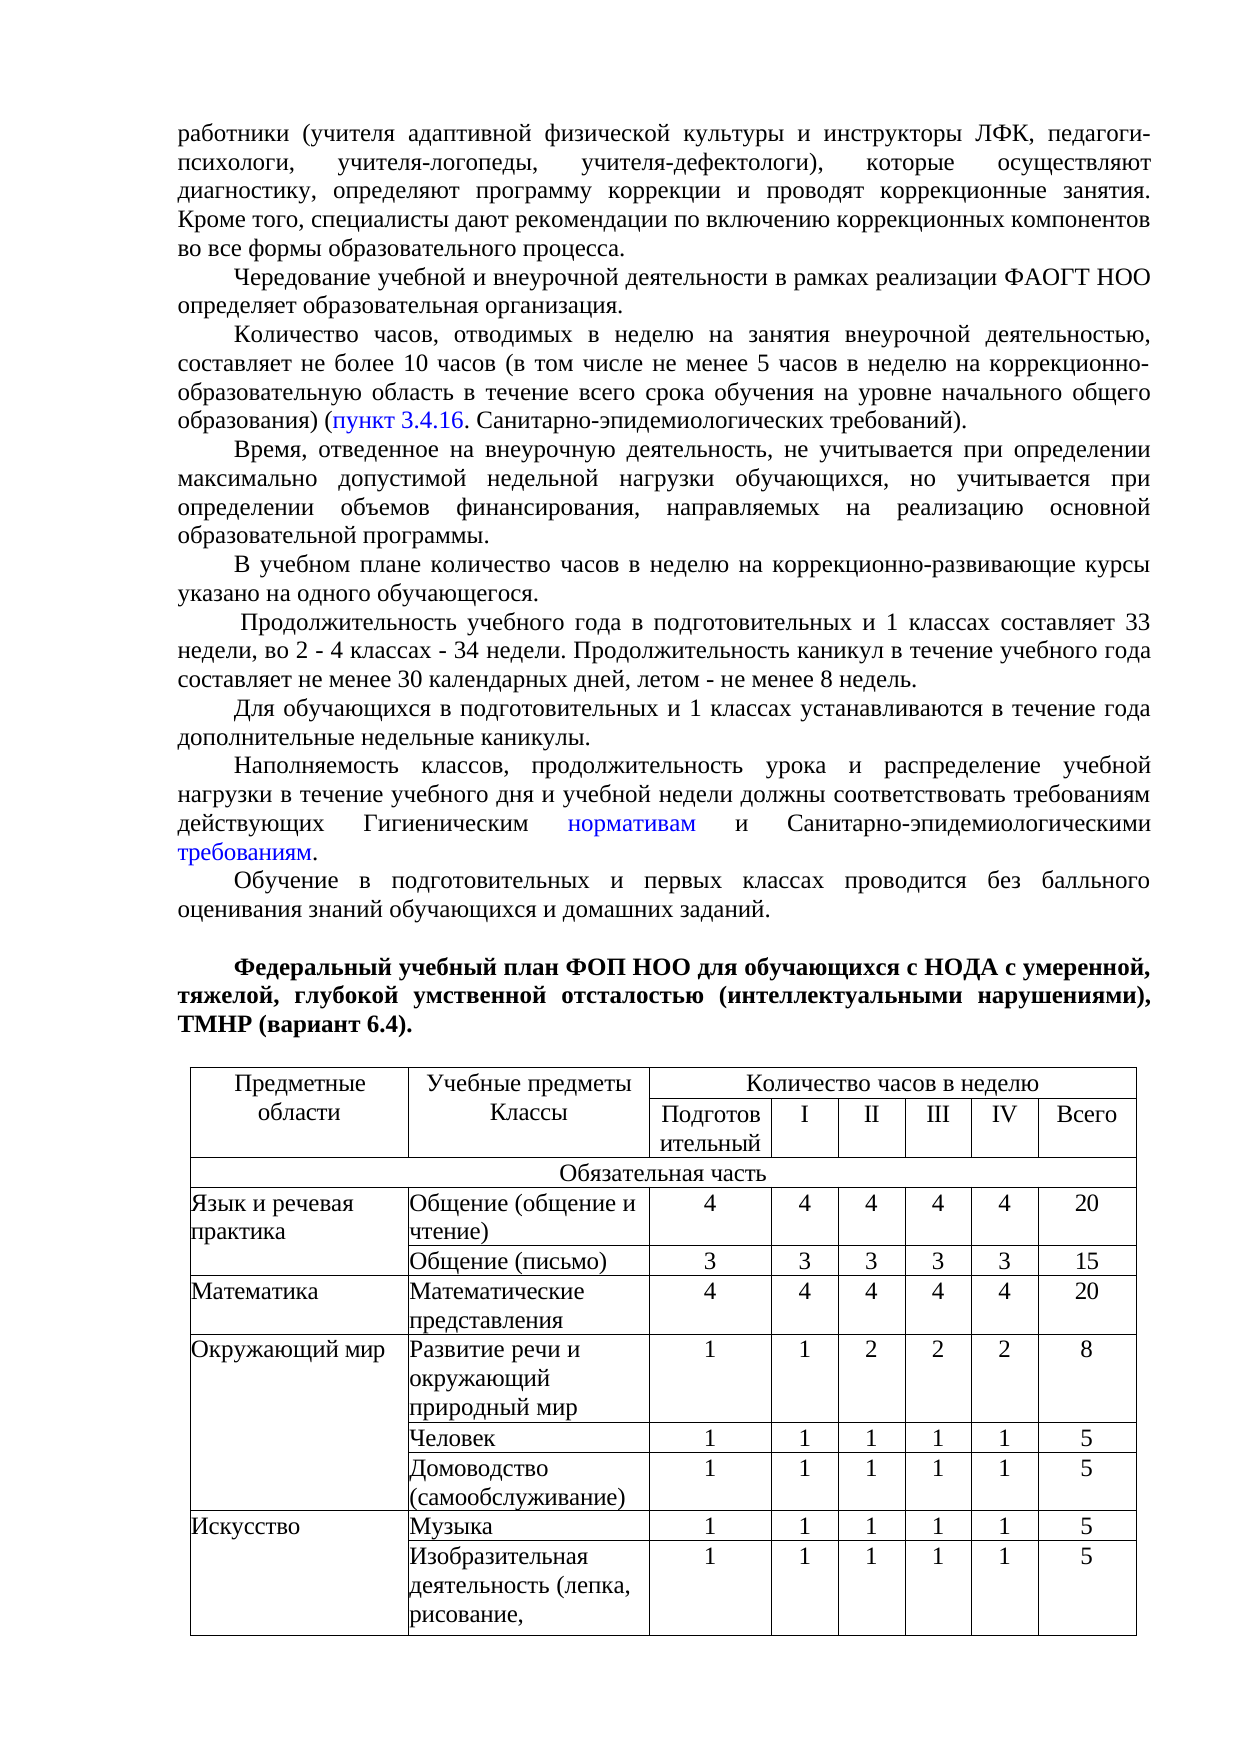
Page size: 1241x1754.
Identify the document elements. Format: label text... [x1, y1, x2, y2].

table_cell 1 [906, 1511, 971, 1540]
table_cell 4 [839, 1188, 905, 1245]
table_cell 20 [1039, 1276, 1136, 1333]
table_cell 15 [1039, 1246, 1136, 1275]
table_cell 1 [650, 1335, 771, 1422]
table_cell 1 [972, 1453, 1038, 1510]
table_cell 1 [839, 1541, 905, 1635]
table_cell IV [972, 1099, 1038, 1157]
table_header Предметные области [191, 1068, 408, 1157]
table_cell 1 [650, 1511, 771, 1540]
table_header Количество часов в неделю [650, 1068, 1136, 1098]
table_cell Обязательная часть [191, 1158, 1136, 1187]
text Чередование учебной и внеурочной деятельности в рамках реализации ФАОГТ НОО определяет образовательная организация. [177, 262, 1151, 319]
text Время, отведенное на внеурочную деятельность, не учитывается при определении максимально допустимой недельной нагрузки обучающихся, но учитывается при определении объемов финансирования, направляемых на реализацию основной образовательной программы. [177, 434, 1151, 549]
table_cell 4 [772, 1188, 838, 1245]
table_cell 1 [650, 1423, 771, 1452]
table_cell 4 [972, 1188, 1038, 1245]
table_cell 5 [1039, 1453, 1136, 1510]
table_cell II [839, 1099, 905, 1157]
table_cell Язык и речевая практика [191, 1188, 408, 1275]
table_cell Окружающий мир [191, 1335, 408, 1510]
table_cell 4 [906, 1188, 971, 1245]
table_cell Подготов ительный [650, 1099, 771, 1157]
table_cell 1 [772, 1541, 838, 1635]
table_cell Развитие речи и окружающий природный мир [409, 1335, 649, 1422]
table_cell 2 [906, 1335, 971, 1422]
table_cell Искусство [191, 1511, 408, 1635]
table_cell 1 [772, 1453, 838, 1510]
table_cell 1 [650, 1453, 771, 1510]
table_cell 1 [839, 1423, 905, 1452]
table_cell 1 [906, 1541, 971, 1635]
table_cell 20 [1039, 1188, 1136, 1245]
table_cell Человек [409, 1423, 649, 1452]
table_cell 2 [972, 1335, 1038, 1422]
table_cell 5 [1039, 1511, 1136, 1540]
table_cell 1 [772, 1423, 838, 1452]
table_cell 1 [772, 1335, 838, 1422]
table_cell 5 [1039, 1423, 1136, 1452]
table_cell 2 [839, 1335, 905, 1422]
text Продолжительность учебного года в подготовительных и 1 классах составляет 33 недели, во 2 - 4 классах - 34 недели. Продолжительность каникул в течение учебного года составляет не менее 30 календарных дней, летом - не менее 8 недель. [177, 607, 1151, 693]
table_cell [409, 1541, 649, 1635]
text Для обучающихся в подготовительных и 1 классах устанавливаются в течение года дополнительные недельные каникулы. [177, 693, 1151, 751]
table_cell 3 [839, 1246, 905, 1275]
table_cell Общение (письмо) [409, 1246, 649, 1275]
table_cell 3 [650, 1246, 771, 1275]
text Наполняемость классов, продолжительность урока и распределение учебной нагрузки в течение учебного дня и учебной недели должны соответствовать требованиям действующих Гигиеническим нормативам и Санитарно-эпидемиологическими требованиям. [177, 751, 1151, 866]
table_cell 4 [772, 1276, 838, 1333]
table_cell Общение (общение и чтение) [409, 1188, 649, 1245]
table_cell 3 [772, 1246, 838, 1275]
table_cell 4 [972, 1276, 1038, 1333]
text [177, 118, 1151, 262]
table_header Учебные предметы Классы [409, 1068, 649, 1157]
table_cell Домоводство (самообслуживание) [409, 1453, 649, 1510]
table_cell 5 [1039, 1541, 1136, 1635]
table_cell 4 [906, 1276, 971, 1333]
table_cell 1 [650, 1541, 771, 1635]
table_cell Математические представления [409, 1276, 649, 1333]
table_cell 4 [650, 1188, 771, 1245]
table_cell 3 [906, 1246, 971, 1275]
table_cell 1 [972, 1511, 1038, 1540]
table_cell 1 [839, 1511, 905, 1540]
text Обучение в подготовительных и первых классах проводится без балльного оценивания знаний обучающихся и домашних заданий. [177, 866, 1151, 923]
text Количество часов, отводимых в неделю на занятия внеурочной деятельностью, составляет не более 10 часов (в том числе не менее 5 часов в неделю на коррекционно- образовательную область в течение всего срока обучения на уровне начального общего образования) (пункт 3.4.16. Санитарно-эпидемиологических требований). [177, 319, 1151, 434]
table_cell 1 [772, 1511, 838, 1540]
subtitle Федеральный учебный план ФОП НОО для обучающихся с НОДА с умеренной, тяжелой, глубокой умственной отсталостью (интеллектуальными нарушениями), ТМНР (вариант 6.4). [177, 952, 1151, 1038]
table_cell III [906, 1099, 971, 1157]
table_cell Всего [1039, 1099, 1136, 1157]
table_cell 1 [839, 1453, 905, 1510]
table_cell 4 [839, 1276, 905, 1333]
table_cell 1 [972, 1423, 1038, 1452]
table_cell 1 [906, 1423, 971, 1452]
table_cell 1 [906, 1453, 971, 1510]
table_cell I [772, 1099, 838, 1157]
table_cell 3 [972, 1246, 1038, 1275]
text В учебном плане количество часов в неделю на коррекционно-развивающие курсы указано на одного обучающегося. [177, 549, 1151, 607]
table_cell Музыка [409, 1511, 649, 1540]
table_cell 4 [650, 1276, 771, 1333]
table_cell 1 [972, 1541, 1038, 1635]
table_cell Математика [191, 1276, 408, 1333]
table_cell 8 [1039, 1335, 1136, 1422]
